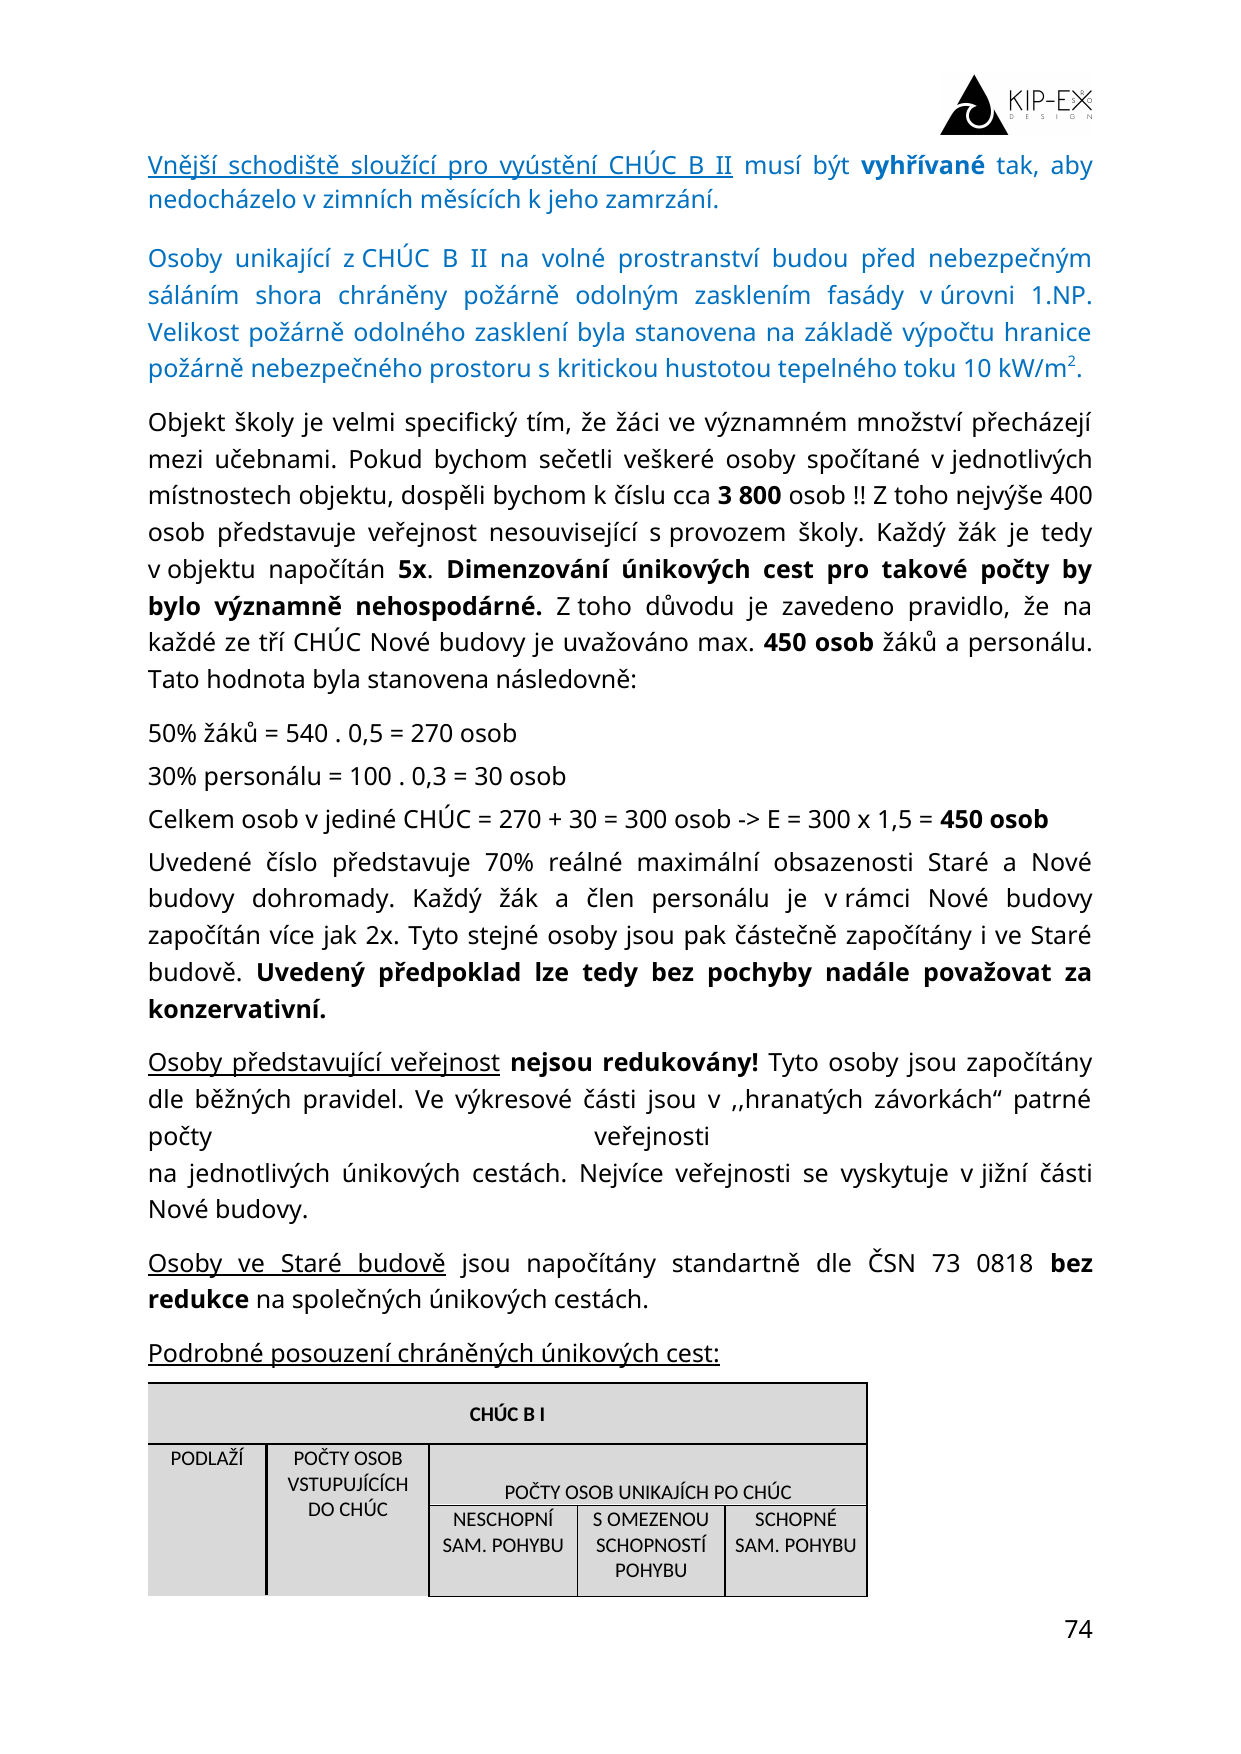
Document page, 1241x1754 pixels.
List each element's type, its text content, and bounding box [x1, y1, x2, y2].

picture [939, 73, 1093, 136]
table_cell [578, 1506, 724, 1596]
text 50% žáků = 540 . 0,5 = 270 osob [148, 715, 1093, 749]
text Osoby unikající z CHÚC B II na volné prostranství budou před nebezpečným sáláním shora chráněny požárně odolným zasklením fasády v úrovni 1.NP. Velikost požárně odolného zasklení byla stanovena na základě výpočtu hranice požárně nebezpečného prostoru s kritickou hustotou tepelného toku 10 kW/m2. [148, 241, 1093, 385]
text Podrobné posouzení chráněných únikových cest: [148, 1336, 1093, 1370]
text Osoby představující veřejnost nejsou redukovány! Tyto osoby jsou započítány dle běžných pravidel. Ve výkresové části jsou v ,,hranatých závorkách“ patrné počty veřejnosti na jednotlivých únikových cestách. Nejvíce veřejnosti se vyskytuje v jižní části Nové budovy. [148, 1045, 1093, 1226]
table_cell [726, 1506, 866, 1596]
text Uvedené číslo představuje 70% reálné maximální obsazenosti Staré a Nové budovy dohromady. Každý žák a člen personálu je v rámci Nové budovy započítán více jak 2x. Tyto stejné osoby jsou pak částečně započítány i ve Staré budově. Uvedený předpoklad lze tedy bez pochyby nadále považovat za konzervativní. [148, 844, 1093, 1026]
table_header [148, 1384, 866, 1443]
text 30% personálu = 100 . 0,3 = 30 osob [148, 758, 1093, 792]
text Vnější schodiště sloužící pro vyústění CHÚC B II musí být vyhřívané tak, aby nedocházelo v zimních měsících k jeho zamrzání. [148, 148, 1093, 216]
text Osoby ve Staré budově jsou napočítány standartně dle ČSN 73 0818 bez redukce na společných únikových cestách. [148, 1245, 1093, 1316]
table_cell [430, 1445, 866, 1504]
text Celkem osob v jediné CHÚC = 270 + 30 = 300 osob -> E = 300 x 1,5 = 450 osob [148, 801, 1093, 835]
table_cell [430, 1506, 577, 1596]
text Objekt školy je velmi specifický tím, že žáci ve významném množství přecházejí mezi učebnami. Pokud bychom sečetli veškeré osoby spočítané v jednotlivých místnostech objektu, dospěli bychom k číslu cca 3 800 osob !! Z toho nejvýše 400 osob představuje veřejnost nesouvisející s provozem školy. Každý žák je tedy v objektu napočítán 5x. Dimenzování únikových cest pro takové počty by bylo významně nehospodárné. Z toho důvodu je zavedeno pravidlo, že na každé ze tří CHÚC Nové budovy je uvažováno max. 450 osob žáků a personálu. Tato hodnota byla stanovena následovně: [148, 404, 1093, 696]
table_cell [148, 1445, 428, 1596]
